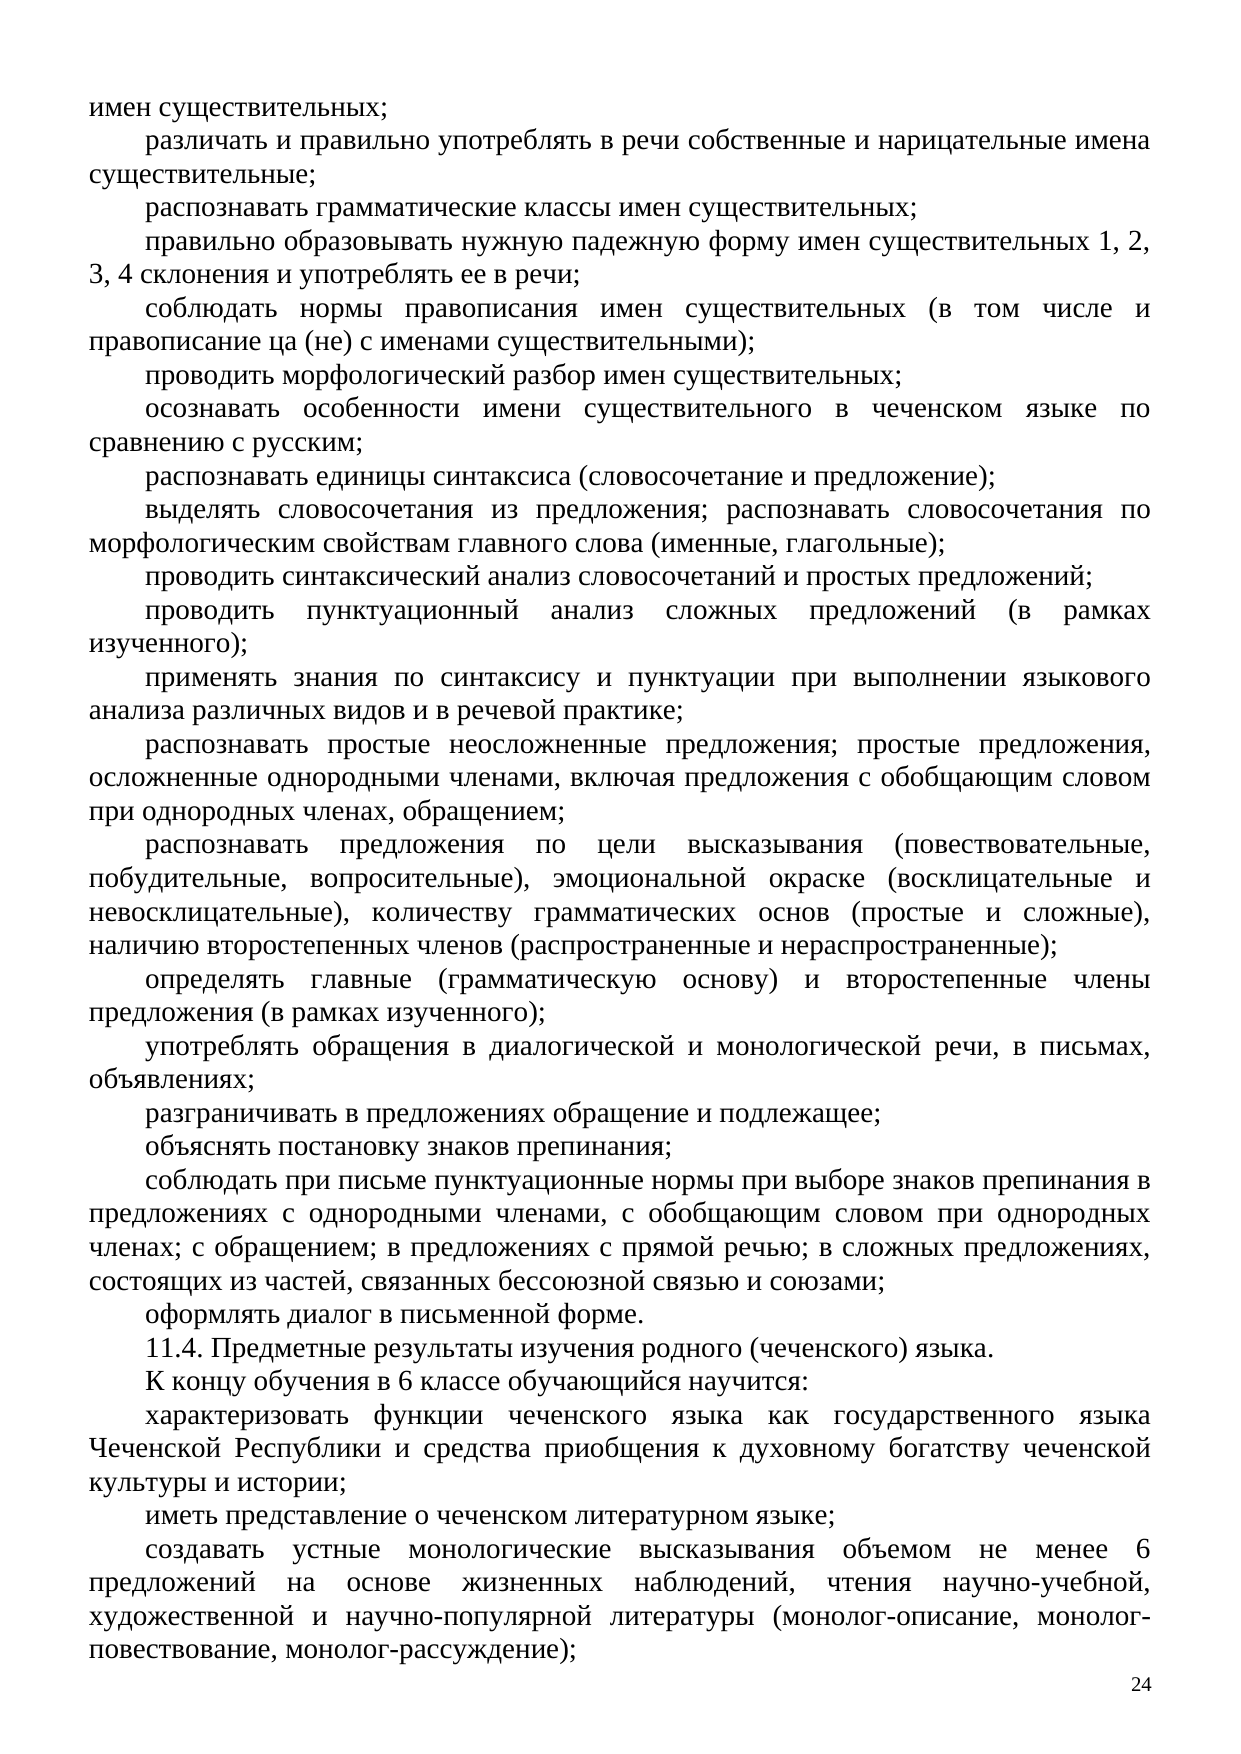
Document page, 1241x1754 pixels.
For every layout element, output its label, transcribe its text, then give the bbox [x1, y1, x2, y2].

text выделять словосочетания из предложения; распознавать словосочетания по морфологическим свойствам главного слова (именные, глагольные); [89, 491, 1152, 558]
text иметь представление о чеченском литературном языке; [89, 1497, 1152, 1531]
text различать и правильно употреблять в речи собственные и нарицательные имена существительные; [89, 122, 1152, 189]
text определять главные (грамматическую основу) и второстепенные члены предложения (в рамках изученного); [89, 961, 1152, 1028]
text правильно образовывать нужную падежную форму имен существительных 1, 2, 3, 4 склонения и употреблять ее в речи; [89, 223, 1152, 290]
text создавать устные монологические высказывания объемом не менее 6 предложений на основе жизненных наблюдений, чтения научно-учебной, художественной и научно-популярной литературы (монолог-описание, монолог-повествование, монолог-рассуждение); [89, 1531, 1152, 1665]
text проводить морфологический разбор имен существительных; [89, 357, 1152, 391]
text характеризовать функции чеченского языка как государственного языка Чеченской Республики и средства приобщения к духовному богатству чеченской культуры и истории; [89, 1397, 1152, 1497]
text распознавать предложения по цели высказывания (повествовательные, побудительные, вопросительные), эмоциональной окраске (восклицательные и невосклицательные), количеству грамматических основ (простые и сложные), наличию второстепенных членов (распространенные и нераспространенные); [89, 827, 1152, 961]
text разграничивать в предложениях обращение и подлежащее; [89, 1095, 1152, 1128]
text распознавать грамматические классы имен существительных; [89, 189, 1152, 223]
text соблюдать нормы правописания имен существительных (в том числе и правописание ца (не) с именами существительными); [89, 290, 1152, 357]
text употреблять обращения в диалогической и монологической речи, в письмах, объявлениях; [89, 1028, 1152, 1095]
text распознавать единицы синтаксиса (словосочетание и предложение); [89, 458, 1152, 491]
text соблюдать при письме пунктуационные нормы при выборе знаков препинания в предложениях с однородными членами, с обобщающим словом при однородных членах; с обращением; в предложениях с прямой речью; в сложных предложениях, состоящих из частей, связанных бессоюзной связью и союзами; [89, 1162, 1152, 1296]
text применять знания по синтаксису и пунктуации при выполнении языкового анализа различных видов и в речевой практике; [89, 659, 1152, 726]
text объяснять постановку знаков препинания; [89, 1128, 1152, 1162]
text 11.4. Предметные результаты изучения родного (чеченского) языка. [89, 1330, 1152, 1363]
text распознавать простые неосложненные предложения; простые предложения, осложненные однородными членами, включая предложения с обобщающим словом при однородных членах, обращением; [89, 726, 1152, 827]
text оформлять диалог в письменной форме. [89, 1296, 1152, 1330]
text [89, 89, 1152, 122]
text проводить синтаксический анализ словосочетаний и простых предложений; [89, 558, 1152, 592]
text К концу обучения в 6 классе обучающийся научится: [89, 1363, 1152, 1397]
text осознавать особенности имени существительного в чеченском языке по сравнению с русским; [89, 391, 1152, 458]
text проводить пунктуационный анализ сложных предложений (в рамках изученного); [89, 592, 1152, 659]
